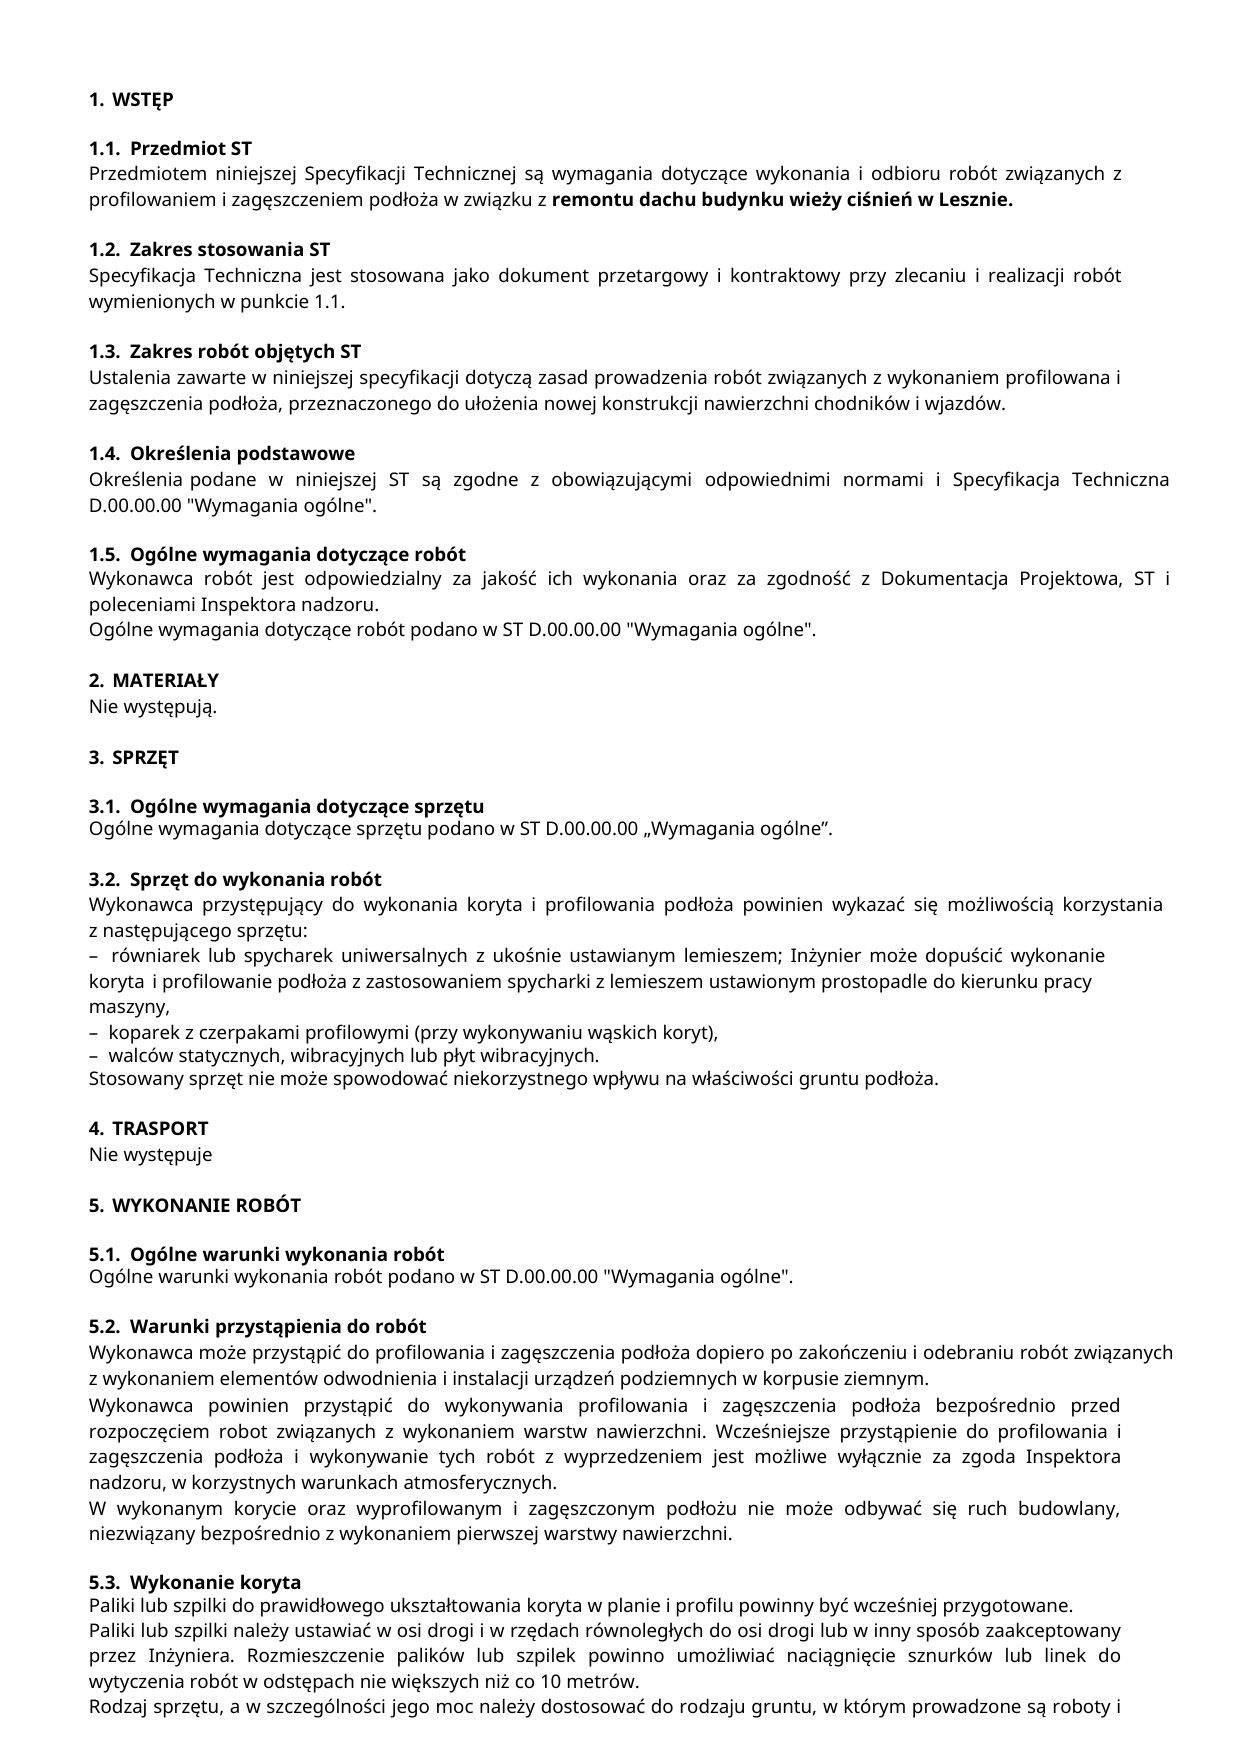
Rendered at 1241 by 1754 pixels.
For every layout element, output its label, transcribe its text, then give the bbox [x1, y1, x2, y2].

list Ogólne wymagania dotyczące sprzętu [88, 795, 1180, 818]
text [89, 1693, 1122, 1719]
subtitle WYKONANIE ROBÓT [88, 1192, 1180, 1218]
text Stosowany sprzęt nie może spowodować niekorzystnego wpływu na właściwości gruntu podłoża. [89, 1067, 1180, 1090]
text D.00.00.00 "Wymagania ogólne". [89, 492, 1180, 517]
subtitle MATERIAŁY [88, 667, 1180, 693]
list koparek z czerpakami profilowymi (przy wykonywaniu wąskich koryt), [88, 1019, 1180, 1045]
text Paliki lub szpilki do prawidłowego ukształtowania koryta w planie i profilu powinny być wcześniej przygotowane. [89, 1594, 1180, 1617]
text Ogólne warunki wykonania robót podano w ST D.00.00.00 "Wymagania ogólne". [89, 1266, 1180, 1288]
list Przedmiot ST [88, 138, 1180, 160]
text W wykonanym korycie oraz wyprofilowanym i zagęszczonym podłożu nie może odbywać się ruch budowlany, niezwiązany bezpośrednio z wykonaniem pierwszej warstwy nawierzchni. [89, 1495, 1122, 1546]
text Określenia podane w niniejszej ST są zgodne z obowiązującymi odpowiednimi normami i Specyfikacja Techniczna [89, 466, 1180, 492]
subtitle Określenia podstawowe [88, 441, 1180, 466]
subtitle TRASPORT [88, 1116, 1180, 1141]
list równiarek lub spycharek uniwersalnych z ukośnie ustawianym lemieszem; Inżynier może dopuścić wykonanie koryta i profilowanie podłoża z zastosowaniem spycharki z lemieszem ustawionym prostopadle do kierunku pracy maszyny, [89, 943, 1122, 1019]
subtitle Sprzęt do wykonania robót [88, 866, 1180, 891]
text Paliki lub szpilki należy ustawiać w osi drogi i w rzędach równoległych do osi drogi lub w inny sposób zaakceptowany przez Inżyniera. Rozmieszczenie palików lub szpilek powinno umożliwiać naciągnięcie sznurków lub linek do wytyczenia robót w odstępach nie większych niż co 10 metrów. [89, 1617, 1122, 1693]
subtitle Wykonanie koryta [88, 1572, 1180, 1594]
text Ogólne wymagania dotyczące robót podano w ST D.00.00.00 "Wymagania ogólne". [89, 617, 1180, 642]
text Wykonawca powinien przystąpić do wykonywania profilowania i zagęszczenia podłoża bezpośrednio przed rozpoczęciem robot związanych z wykonaniem warstw nawierzchni. Wcześniejsze przystąpienie do profilowania i zagęszczenia podłoża i wykonywanie tych robót z wyprzedzeniem jest możliwe wyłącznie za zgoda Inspektora nadzoru, w korzystnych warunkach atmosferycznych. [89, 1393, 1122, 1495]
subtitle WSTĘP [88, 87, 1180, 112]
text Wykonawca może przystąpić do profilowania i zagęszczenia podłoża dopiero po zakończeniu i odebraniu robót związanych z wykonaniem elementów odwodnienia i instalacji urządzeń podziemnych w korpusie ziemnym. [89, 1339, 1180, 1390]
subtitle SPRZĘT [88, 744, 1180, 770]
text Specyfikacja Techniczna jest stosowana jako dokument przetargowy i kontraktowy przy zlecaniu i realizacji robót wymienionych w punkcie 1.1. [89, 262, 1122, 313]
subtitle Ogólne wymagania dotyczące robót [88, 543, 1180, 566]
subtitle Warunki przystąpienia do robót [88, 1314, 1180, 1339]
subtitle Zakres robót objętych ST [88, 339, 1180, 364]
list walców statycznych, wibracyjnych lub płyt wibracyjnych. [88, 1045, 1180, 1067]
text Wykonawca robót jest odpowiedzialny za jakość ich wykonania oraz za zgodność z Dokumentacja Projektowa, ST i poleceniami Inspektora nadzoru. [89, 566, 1180, 617]
subtitle Zakres stosowania ST [88, 237, 1180, 262]
text Wykonawca przystępujący do wykonania koryta i profilowania podłoża powinien wykazać się możliwością korzystania z następującego sprzętu: [89, 892, 1180, 943]
text Ogólne wymagania dotyczące sprzętu podano w ST D.00.00.00 „Wymagania ogólne”. [89, 818, 1180, 840]
text Nie występują. [89, 693, 1180, 719]
text Nie występuje [89, 1141, 1180, 1167]
list Ogólne warunki wykonania robót [88, 1243, 1180, 1266]
text Ustalenia zawarte w niniejszej specyfikacji dotyczą zasad prowadzenia robót związanych z wykonaniem profilowana i zagęszczenia podłoża, przeznaczonego do ułożenia nowej konstrukcji nawierzchni chodników i wjazdów. [89, 364, 1122, 415]
text Przedmiotem niniejszej Specyfikacji Technicznej są wymagania dotyczące wykonania i odbioru robót związanych z profilowaniem i zagęszczeniem podłoża w związku z remontu dachu budynku wieży ciśnień w Lesznie. [89, 160, 1122, 211]
